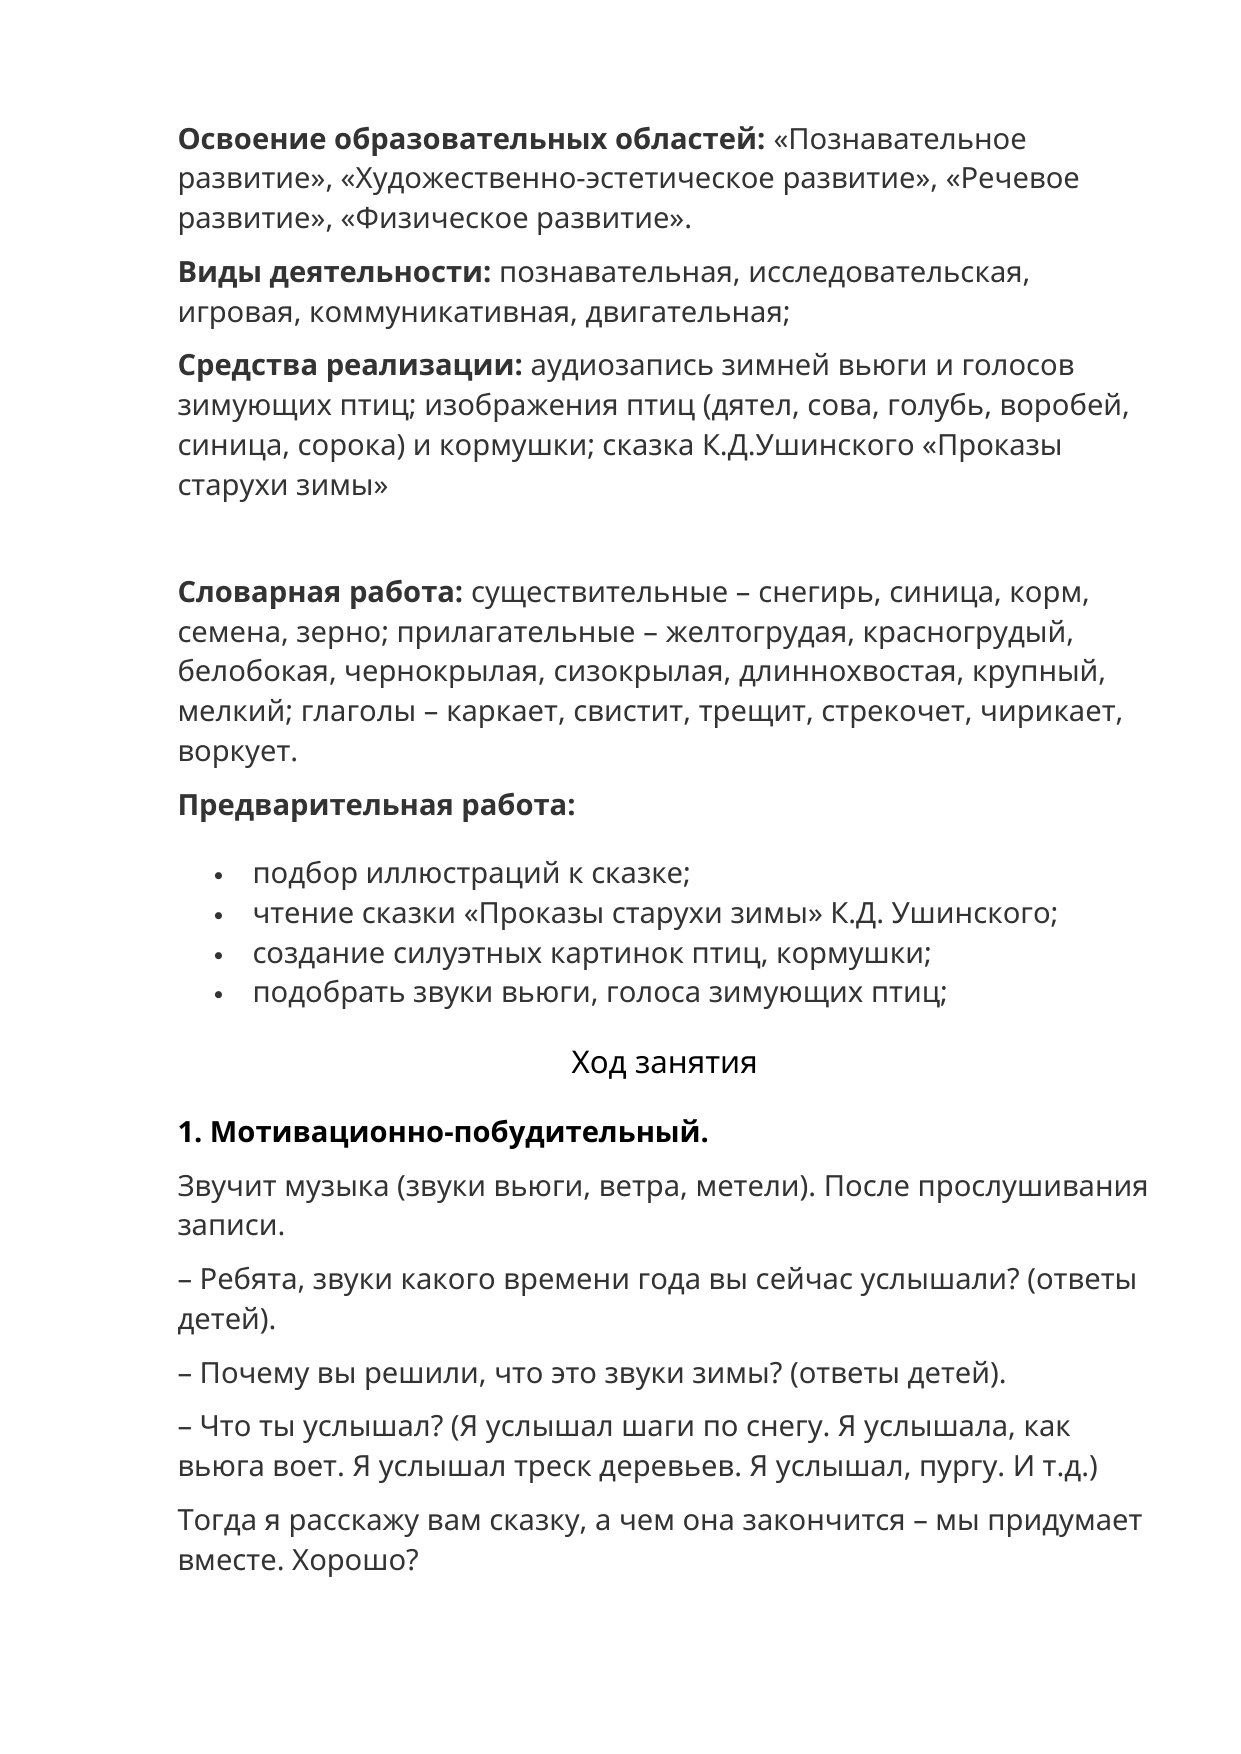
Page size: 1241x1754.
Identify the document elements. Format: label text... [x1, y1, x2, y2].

text Словарная работа: существительные – снегирь, синица, корм, семена, зерно; прилагательные – желтогрудая, красногрудый, белобокая, чернокрылая, сизокрылая, длиннохвостая, крупный, мелкий; глаголы – каркает, свистит, трещит, стрекочет, чирикает, воркует. [177, 571, 1152, 770]
text – Что ты услышал? (Я услышал шаги по снегу. Я услышала, как вьюга воет. Я услышал треск деревьев. Я услышал, пургу. И т.д.) [177, 1406, 1152, 1485]
text Тогда я расскажу вам сказку, а чем она закончится – мы придумает вместе. Хорошо? [177, 1499, 1152, 1578]
text – Почему вы решили, что это звуки зимы? (ответы детей). [177, 1352, 1152, 1392]
text Освоение образовательных областей: «Познавательное развитие», «Художественно-эстетическое развитие», «Речевое развитие», «Физическое развитие». [177, 118, 1152, 237]
list подбор иллюстраций к сказке; [215, 853, 1152, 892]
text Виды деятельности: познавательная, исследовательская, игровая, коммуникативная, двигательная; [177, 251, 1152, 331]
text Ход занятия [177, 1041, 1152, 1083]
text Предварительная работа: [177, 784, 1152, 823]
text – Ребята, звуки какого времени года вы сейчас услышали? (ответы детей). [177, 1258, 1152, 1338]
text 1. Мотивационно-побудительный. [177, 1111, 1152, 1151]
list чтение сказки «Проказы старухи зимы» К.Д. Ушинского; [215, 892, 1152, 932]
list подобрать звуки вьюги, голоса зимующих птиц; [215, 972, 1152, 1011]
list создание силуэтных картинок птиц, кормушки; [215, 932, 1152, 972]
text Звучит музыка (звуки вьюги, ветра, метели). После прослушивания записи. [177, 1165, 1152, 1244]
text Средства реализации: аудиозапись зимней вьюги и голосов зимующих птиц; изображения птиц (дятел, сова, голубь, воробей, синица, сорока) и кормушки; сказка К.Д.Ушинского «Проказы старухи зимы» [177, 345, 1152, 503]
